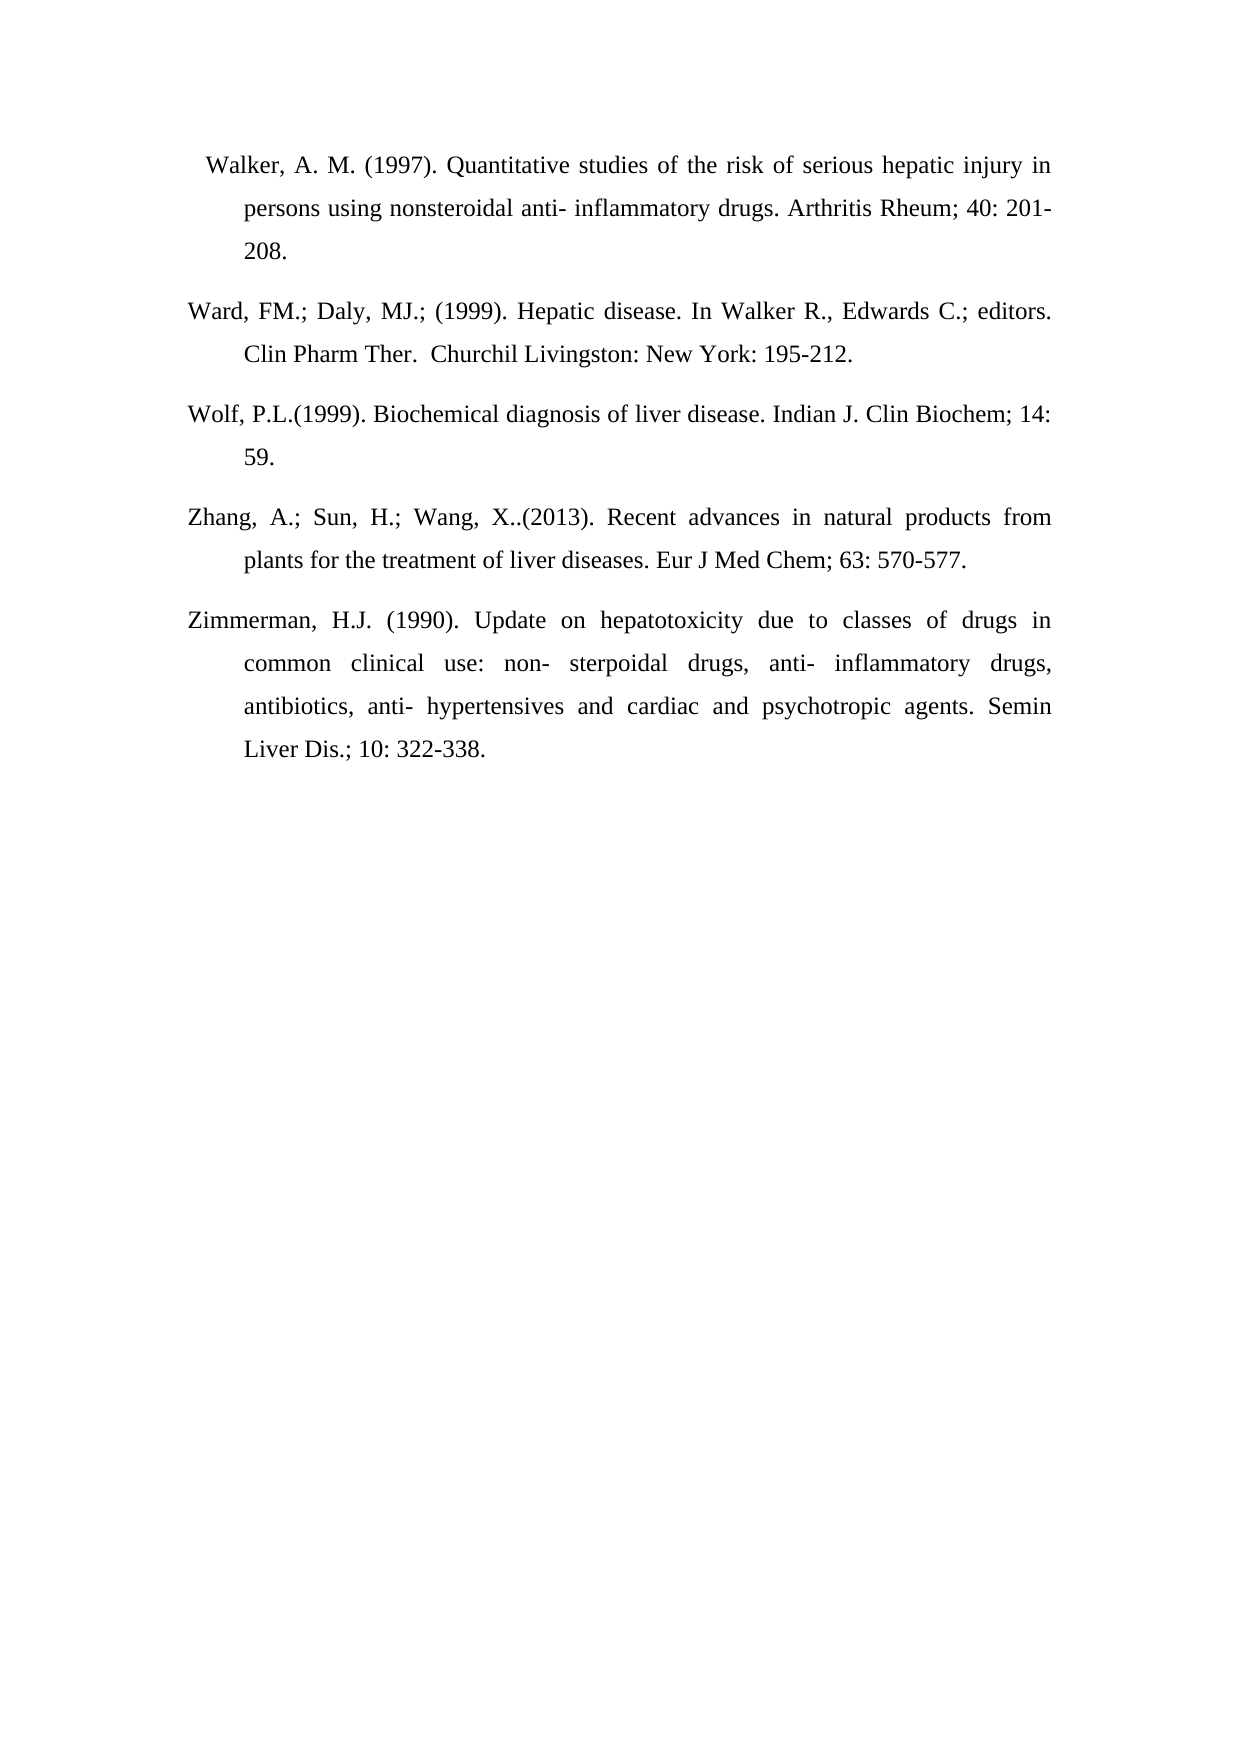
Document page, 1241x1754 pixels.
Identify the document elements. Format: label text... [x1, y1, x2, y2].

text Walker, A. M. (1997). Quantitative studies of the risk of serious hepatic injury in persons using nonsteroidal anti- inflammatory drugs. Arthritis Rheum; 40: 201-208. [187, 150, 1053, 265]
text Ward, FM.; Daly, MJ.; (1999). Hepatic disease. In Walker R., Edwards C.; editors. Clin Pharm Ther. Churchil Livingston: New York: 195-212. [187, 296, 1053, 368]
text Wolf, P.L.(1999). Biochemical diagnosis of liver disease. Indian J. Clin Biochem; 14: 59. [187, 399, 1053, 471]
text Zimmerman, H.J. (1990). Update on hepatotoxicity due to classes of drugs in common clinical use: non- sterpoidal drugs, anti- inflammatory drugs, antibiotics, anti- hypertensives and cardiac and psychotropic agents. Semin Liver Dis.; 10: 322-338. [187, 605, 1053, 763]
text Zhang, A.; Sun, H.; Wang, X..(2013). Recent advances in natural products from plants for the treatment of liver diseases. Eur J Med Chem; 63: 570-577. [187, 502, 1053, 574]
